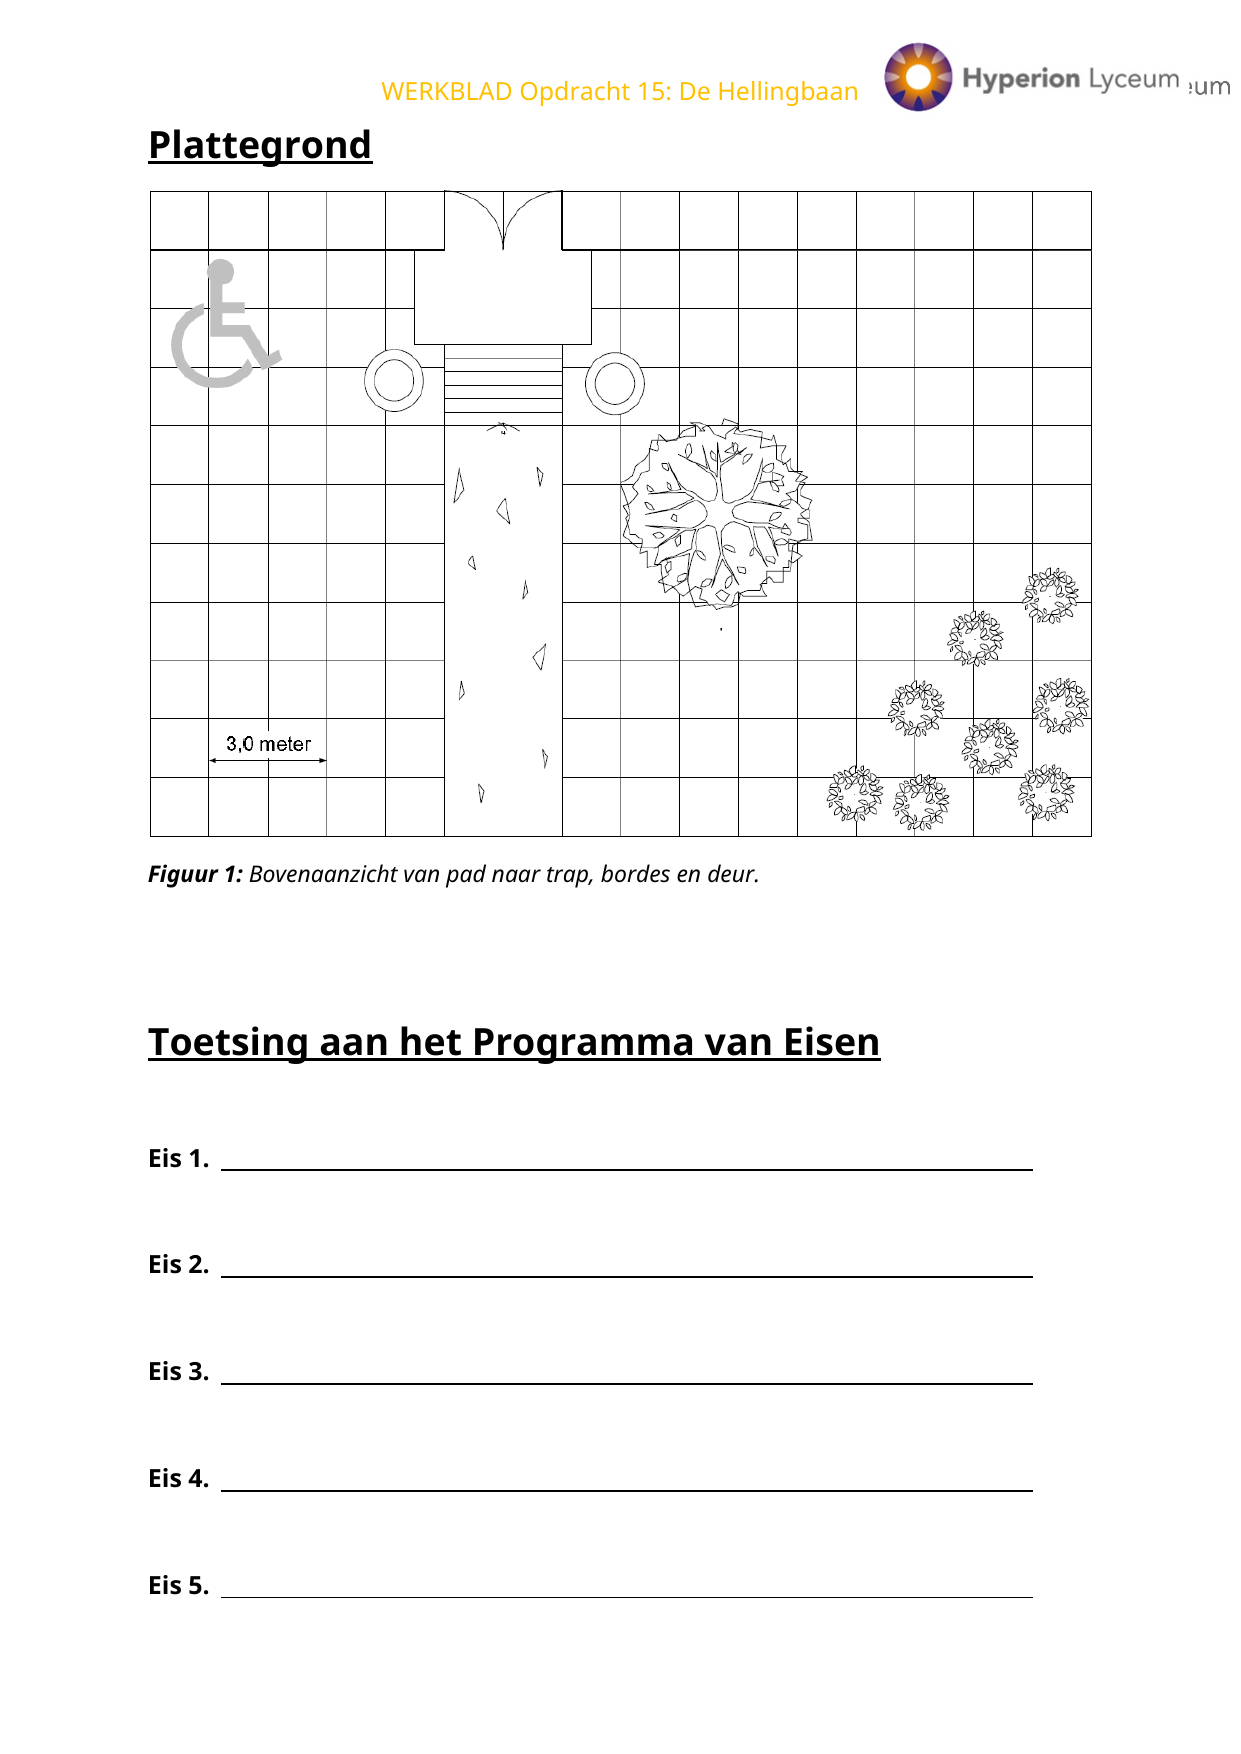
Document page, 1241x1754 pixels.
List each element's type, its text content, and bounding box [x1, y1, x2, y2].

text Figuur 1: Bovenaanzicht van pad naar trap, bordes en deur. [148, 858, 1093, 889]
text Plattegrond [148, 118, 1093, 169]
picture [873, 32, 1241, 129]
text Eis 3. [148, 1354, 1093, 1388]
text Eis 4. [148, 1461, 1093, 1495]
text Eis 1. [148, 1140, 1093, 1174]
text Eis 5. [148, 1568, 1093, 1602]
text Eis 2. [148, 1247, 1093, 1281]
text Toetsing aan het Programma van Eisen [148, 1015, 1093, 1066]
